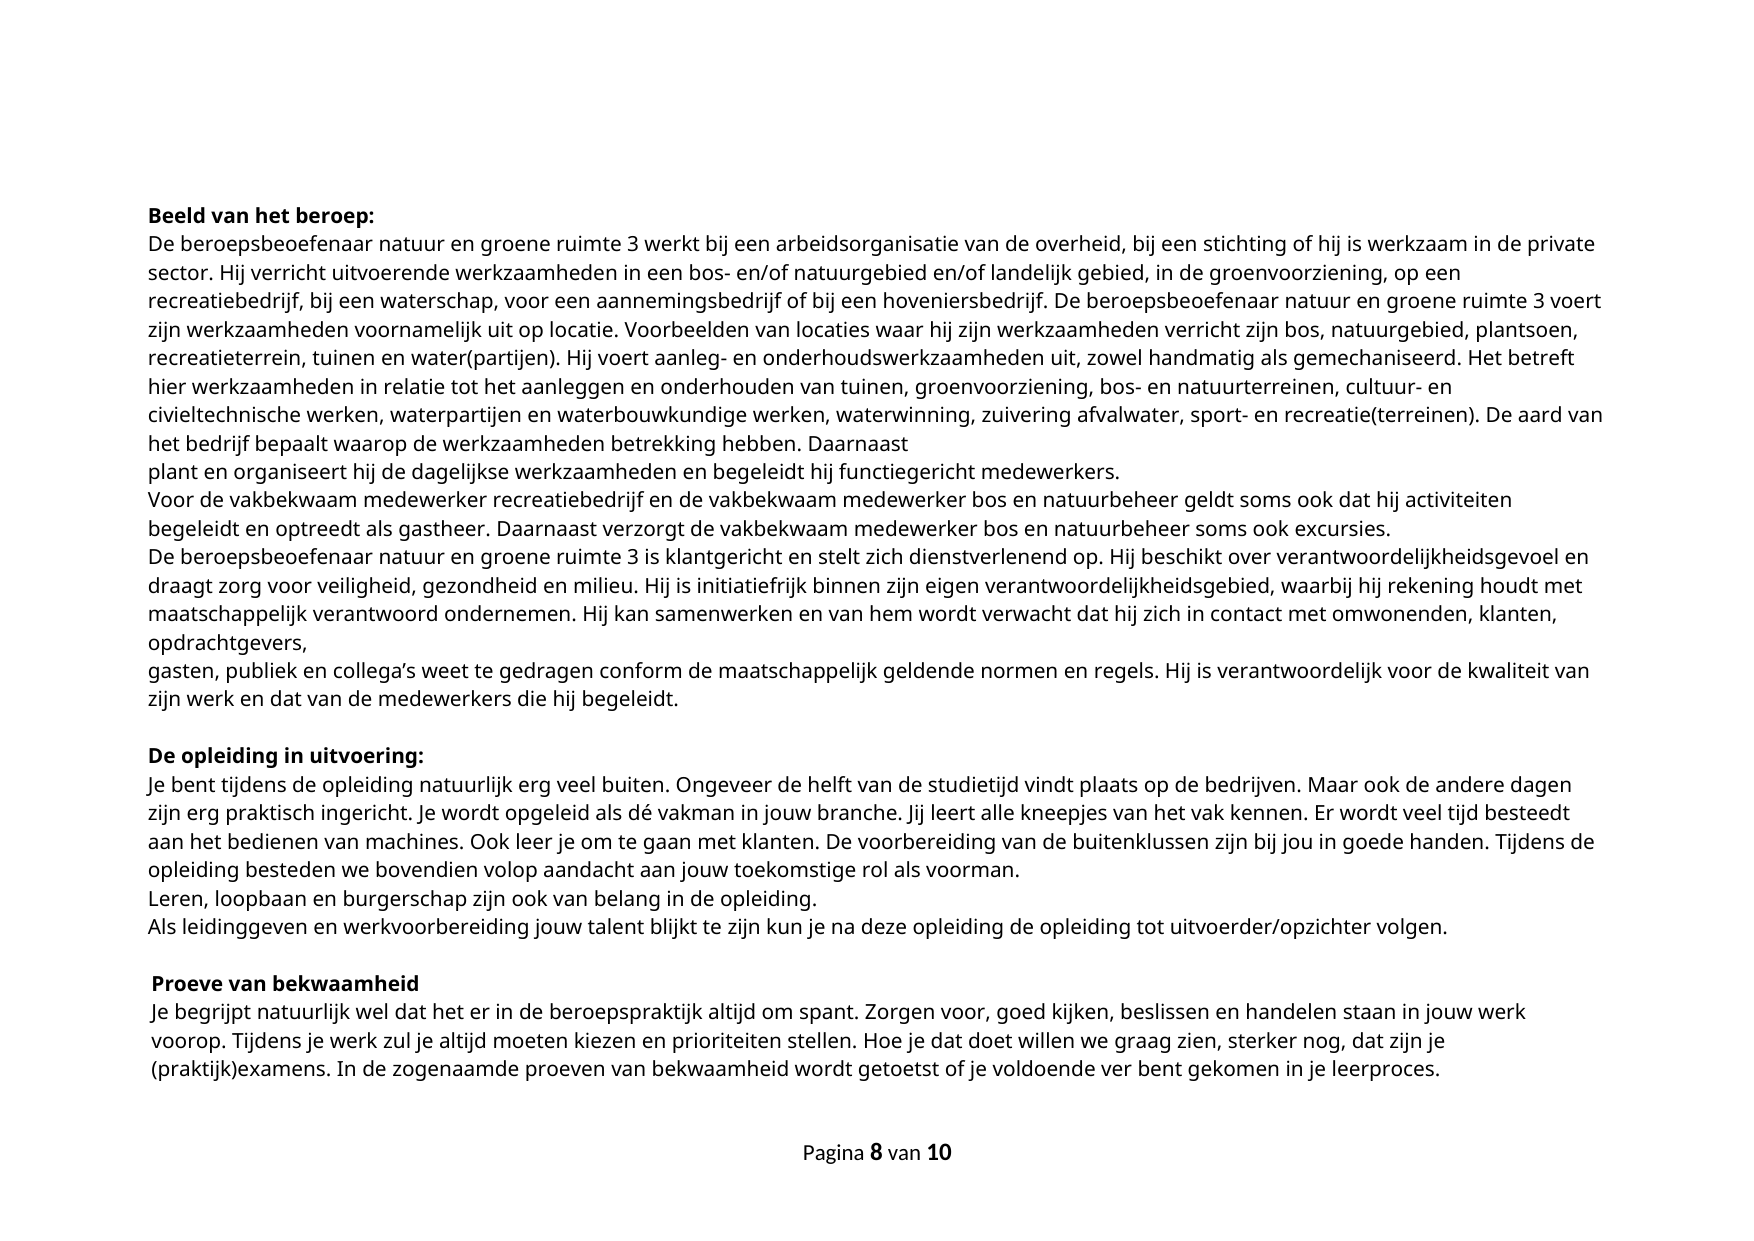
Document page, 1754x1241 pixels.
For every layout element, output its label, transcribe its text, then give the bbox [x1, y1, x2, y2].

text Beeld van het beroep: [148, 201, 1606, 229]
text Je begrijpt natuurlijk wel dat het er in de beroepspraktijk altijd om spant. Zorgen voor, goed kijken, beslissen en handelen staan in jouw werk voorop. Tijdens je werk zul je altijd moeten kiezen en prioriteiten stellen. Hoe je dat doet willen we graag zien, sterker nog, dat zijn je (praktijk)examens. In de zogenaamde proeven van bekwaamheid wordt getoetst of je voldoende ver bent gekomen in je leerproces. [151, 997, 1583, 1083]
text De beroepsbeoefenaar natuur en groene ruimte 3 werkt bij een arbeidsorganisatie van de overheid, bij een stichting of hij is werkzaam in de private sector. Hij verricht uitvoerende werkzaamheden in een bos- en/of natuurgebied en/of landelijk gebied, in de groenvoorziening, op een recreatiebedrijf, bij een waterschap, voor een aannemingsbedrijf of bij een hoveniersbedrijf. De beroepsbeoefenaar natuur en groene ruimte 3 voert zijn werkzaamheden voornamelijk uit op locatie. Voorbeelden van locaties waar hij zijn werkzaamheden verricht zijn bos, natuurgebied, plantsoen, recreatieterrein, tuinen en water(partijen). Hij voert aanleg- en onderhoudswerkzaamheden uit, zowel handmatig als gemechaniseerd. Het betreft hier werkzaamheden in relatie tot het aanleggen en onderhouden van tuinen, groenvoorziening, bos- en natuurterreinen, cultuur- en civieltechnische werken, waterpartijen en waterbouwkundige werken, waterwinning, zuivering afvalwater, sport- en recreatie(terreinen). De aard van het bedrijf bepaalt waarop de werkzaamheden betrekking hebben. Daarnaast [148, 229, 1606, 457]
text Als leidinggeven en werkvoorbereiding jouw talent blijkt te zijn kun je na deze opleiding de opleiding tot uitvoerder/opzichter volgen. [148, 912, 1606, 941]
text De beroepsbeoefenaar natuur en groene ruimte 3 is klantgericht en stelt zich dienstverlenend op. Hij beschikt over verantwoordelijkheidsgevoel en draagt zorg voor veiligheid, gezondheid en milieu. Hij is initiatiefrijk binnen zijn eigen verantwoordelijkheidsgebied, waarbij hij rekening houdt met maatschappelijk verantwoord ondernemen. Hij kan samenwerken en van hem wordt verwacht dat hij zich in contact met omwonenden, klanten, opdrachtgevers, [148, 542, 1606, 656]
text Je bent tijdens de opleiding natuurlijk erg veel buiten. Ongeveer de helft van de studietijd vindt plaats op de bedrijven. Maar ook de andere dagen zijn erg praktisch ingericht. Je wordt opgeleid als dé vakman in jouw branche. Jij leert alle kneepjes van het vak kennen. Er wordt veel tijd besteedt aan het bedienen van machines. Ook leer je om te gaan met klanten. De voorbereiding van de buitenklussen zijn bij jou in goede handen. Tijdens de opleiding besteden we bovendien volop aandacht aan jouw toekomstige rol als voorman. [148, 770, 1606, 884]
text plant en organiseert hij de dagelijkse werkzaamheden en begeleidt hij functiegericht medewerkers. [148, 457, 1606, 486]
text Leren, loopbaan en burgerschap zijn ook van belang in de opleiding. [148, 884, 1606, 912]
text Proeve van bekwaamheid [151, 969, 1583, 997]
text De opleiding in uitvoering: [148, 741, 1606, 770]
text gasten, publiek en collega’s weet te gedragen conform de maatschappelijk geldende normen en regels. Hij is verantwoordelijk voor de kwaliteit van zijn werk en dat van de medewerkers die hij begeleidt. [148, 656, 1606, 713]
text Voor de vakbekwaam medewerker recreatiebedrijf en de vakbekwaam medewerker bos en natuurbeheer geldt soms ook dat hij activiteiten begeleidt en optreedt als gastheer. Daarnaast verzorgt de vakbekwaam medewerker bos en natuurbeheer soms ook excursies. [148, 486, 1606, 542]
